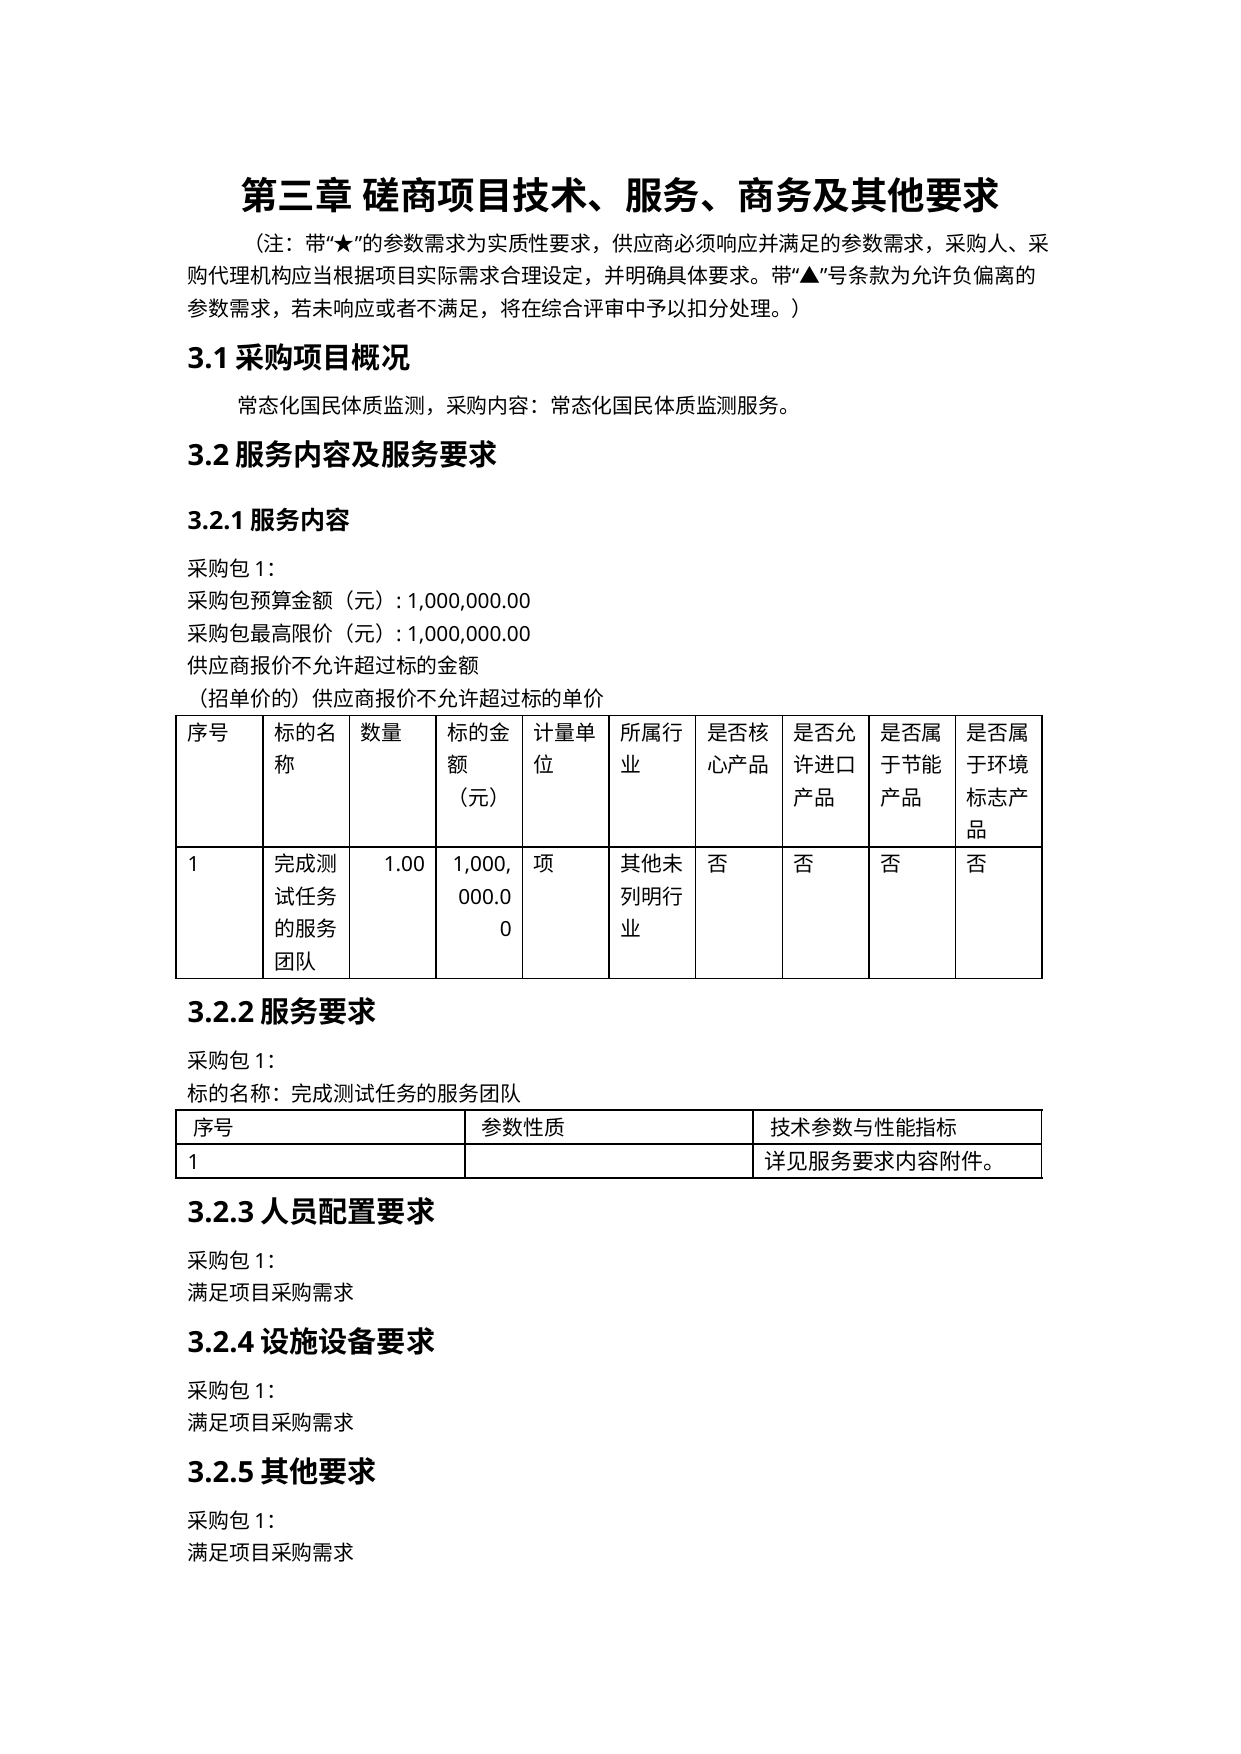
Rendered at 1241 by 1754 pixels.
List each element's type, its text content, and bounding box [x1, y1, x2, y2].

table_cell 否 [870, 848, 955, 978]
text 采购包1： [187, 552, 1053, 584]
table_cell 项 [523, 848, 608, 978]
table_cell 详见服务要求内容附件。 [754, 1145, 1041, 1177]
text 满足项目采购需求 [187, 1536, 1053, 1569]
table_header 数量 [350, 716, 435, 846]
text 3.2.3人员配置要求 [187, 1179, 1053, 1244]
table_cell 1 [177, 1145, 464, 1177]
table_header 是否属于节能产品 [870, 716, 955, 846]
text （招单价的）供应商报价不允许超过标的单价 [187, 682, 1053, 714]
text 采购包1： [187, 1374, 1053, 1406]
text （注：带“★”的参数需求为实质性要求，供应商必须响应并满足的参数需求，采购人、采购代理机构应当根据项目实际需求合理设定，并明确具体要求。带“▲”号条款为允许负偏离的参数需求，若未响应或者不满足，将在综合评审中予以扣分处理。） [187, 227, 1053, 324]
table_cell 完成测试任务的服务团队 [264, 848, 349, 978]
text 采购包1： [187, 1044, 1053, 1077]
table_header 是否允许进口产品 [783, 716, 868, 846]
text 采购包最高限价（元）: 1,000,000.00 [187, 617, 1053, 649]
text 3.2.1服务内容 [187, 487, 1053, 552]
table_cell 1.00 [350, 848, 435, 978]
table_cell 1,000,000.00 [437, 848, 522, 978]
text 常态化国民体质监测，采购内容：常态化国民体质监测服务。 [187, 389, 1053, 422]
table_header 所属行业 [610, 716, 695, 846]
table_header 参数性质 [466, 1111, 752, 1143]
table_cell 其他未列明行业 [610, 848, 695, 978]
table_cell [466, 1145, 752, 1177]
table_cell 1 [177, 848, 262, 978]
table_cell 否 [956, 848, 1041, 978]
table_header 标的名称 [264, 716, 349, 846]
table_header 标的金额 （元） [437, 716, 522, 846]
text 3.2.5其他要求 [187, 1439, 1053, 1504]
text 第三章 磋商项目技术、服务、商务及其他要求 [187, 162, 1053, 227]
table_header 是否核心产品 [696, 716, 782, 846]
text 满足项目采购需求 [187, 1406, 1053, 1439]
text 3.2.4设施设备要求 [187, 1309, 1053, 1374]
text 采购包1： [187, 1504, 1053, 1536]
text 满足项目采购需求 [187, 1276, 1053, 1309]
table_header 计量单位 [523, 716, 608, 846]
text 3.2服务内容及服务要求 [187, 422, 1053, 487]
text 供应商报价不允许超过标的金额 [187, 649, 1053, 682]
text 3.1采购项目概况 [187, 324, 1053, 389]
table_header 是否属于环境标志产品 [956, 716, 1041, 846]
table_header 序号 [177, 1111, 464, 1143]
table_header 序号 [177, 716, 262, 846]
text 采购包预算金额（元）: 1,000,000.00 [187, 584, 1053, 617]
table_cell 否 [696, 848, 782, 978]
text 3.2.2服务要求 [187, 979, 1053, 1044]
text 采购包1： [187, 1244, 1053, 1276]
table_cell 否 [783, 848, 868, 978]
text 标的名称：完成测试任务的服务团队 [187, 1077, 1053, 1109]
table_header 技术参数与性能指标 [754, 1111, 1041, 1143]
